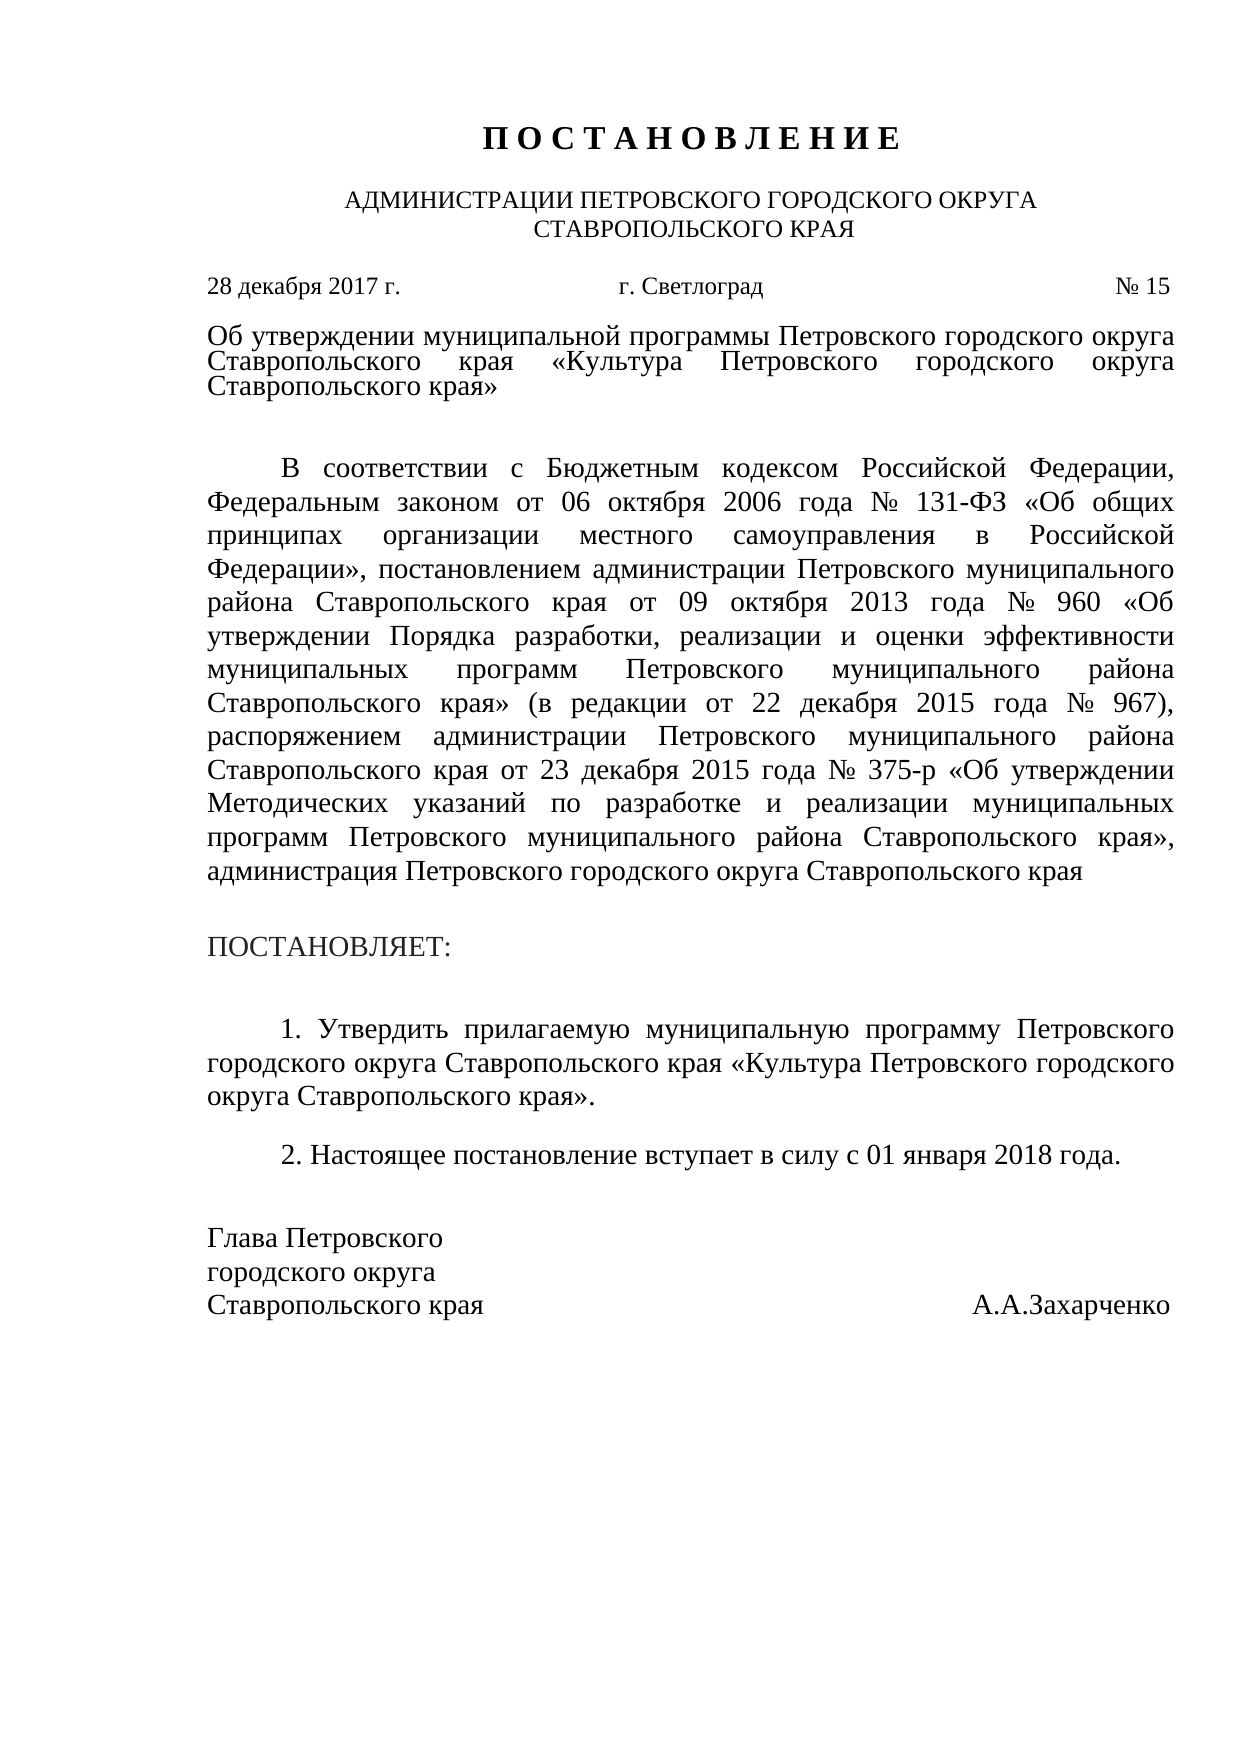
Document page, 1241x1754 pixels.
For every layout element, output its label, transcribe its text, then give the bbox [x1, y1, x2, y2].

table_header г. Светлоград [526, 271, 856, 300]
text Об утверждении муниципальной программы Петровского городского округа Ставропольского края «Культура Петровского городского округа Ставропольского края» [207, 325, 1175, 400]
text СТАВРОПОЛЬСКОГО КРАЯ [207, 214, 1175, 243]
text 2. Настоящее постановление вступает в силу с 01 января 2018 года. [207, 1137, 1175, 1170]
text П О С Т А Н О В Л Е Н И Е [207, 118, 1175, 156]
text ПОСТАНОВЛЯЕТ: [207, 936, 1175, 961]
table_header № 15 [856, 271, 1181, 300]
text Глава Петровского [207, 1220, 1175, 1254]
text 1. Утвердить прилагаемую муниципальную программу Петровского городского округа Ставропольского края «Культура Петровского городского округа Ставропольского края». [207, 1011, 1175, 1112]
text В соответствии с Бюджетным кодексом Российской Федерации, Федеральным законом от 06 октября 2006 года № 131-ФЗ «Об общих принципах организации местного самоуправления в Российской Федерации», постановлением администрации Петровского муниципального района Ставропольского края от 09 октября 2013 года № 960 «Об утверждении Порядка разработки, реализации и оценки эффективности муниципальных программ Петровского муниципального района Ставропольского края» (в редакции от 22 декабря 2015 года № 967), распоряжением администрации Петровского муниципального района Ставропольского края от 23 декабря 2015 года № 375-р «Об утверждении Методических указаний по разработке и реализации муниципальных программ Петровского муниципального района Ставропольского края», администрация Петровского городского округа Ставропольского края [207, 450, 1175, 886]
text Ставропольского края А.А.Захарченко [207, 1287, 1175, 1321]
table_header 28 декабря 2017 г. [207, 271, 526, 300]
text городского округа [207, 1254, 1175, 1287]
text АДМИНИСТРАЦИИ ПЕТРОВСКОГО ГОРОДСКОГО ОКРУГА [207, 185, 1175, 214]
